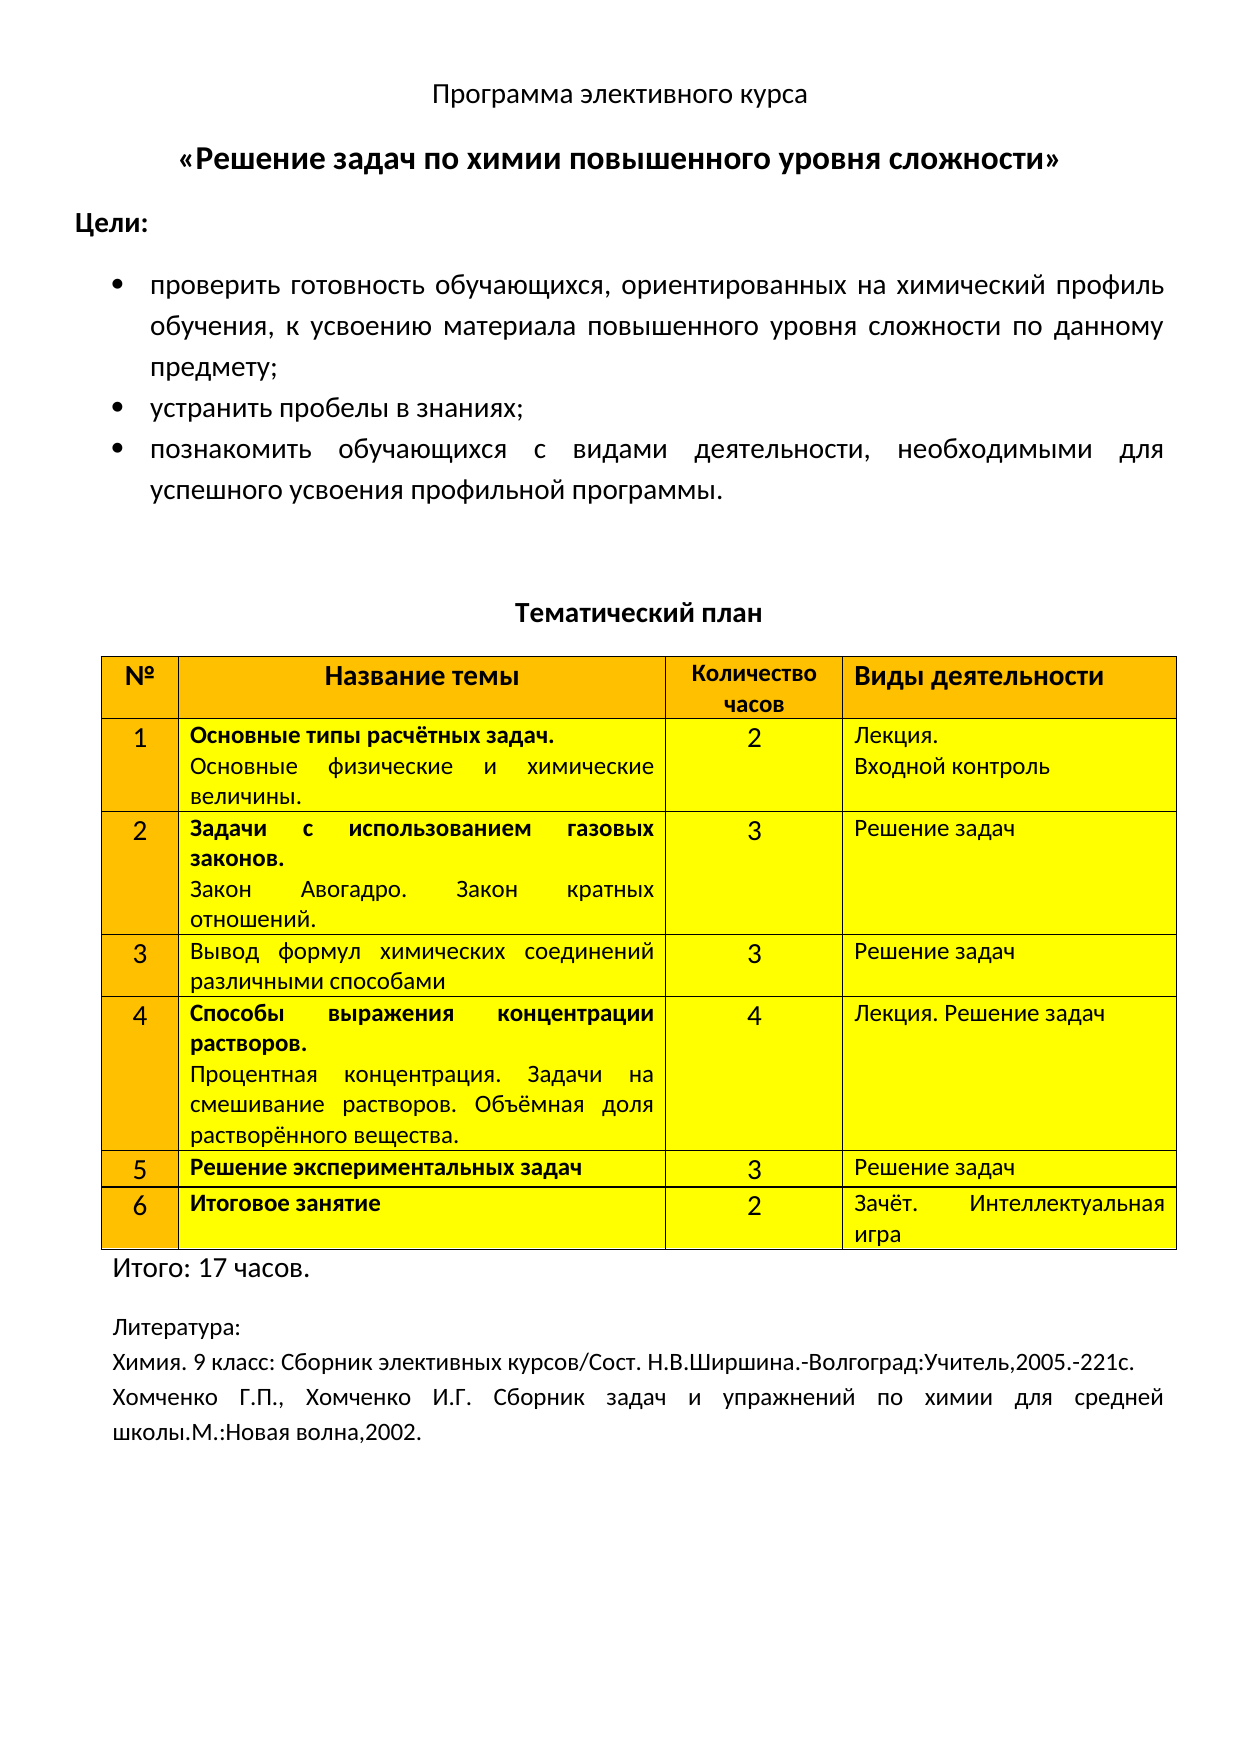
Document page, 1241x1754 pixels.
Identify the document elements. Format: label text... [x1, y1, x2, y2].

table_cell 6 [102, 1188, 178, 1248]
list устранить пробелы в знаниях; [112, 389, 1165, 424]
table_header Виды деятельности [843, 657, 1176, 718]
table_header Название темы [179, 657, 665, 718]
table_cell 3 [666, 812, 842, 934]
table_header № [102, 657, 178, 718]
table_cell Итоговое занятие [179, 1188, 665, 1248]
table_cell 3 [666, 935, 842, 996]
table_cell Зачёт. Интеллектуальная игра [843, 1188, 1176, 1248]
table_cell Задачи с использованием газовых законов. Закон Авогадро. Закон кратных отношений. [179, 812, 665, 934]
table_cell Вывод формул химических соединений различными способами [179, 935, 665, 996]
list познакомить обучающихся с видами деятельности, необходимыми для успешного усвоения профильной программы. [112, 430, 1165, 506]
list проверить готовность обучающихся, ориентированных на химический профиль обучения, к усвоению материала повышенного уровня сложности по данному предмету; [112, 266, 1165, 384]
table_cell Решение экспериментальных задач [179, 1151, 665, 1186]
text Химия. 9 класс: Сборник элективных курсов/Сост. Н.В.Ширшина.-Волгоград:Учитель,2005.-221с. [112, 1346, 1165, 1377]
text Хомченко Г.П., Хомченко И.Г. Сборник задач и упражнений по химии для средней школы.М.:Новая волна,2002. [112, 1381, 1165, 1447]
table_header Количество часов [666, 657, 842, 718]
text Программа элективного курса [75, 75, 1165, 111]
table_cell Лекция. Решение задач [843, 997, 1176, 1150]
text Литература: [112, 1311, 1165, 1342]
table_cell 3 [102, 935, 178, 996]
table_cell 5 [102, 1151, 178, 1186]
table_cell 1 [102, 719, 178, 811]
table_cell Решение задач [843, 1151, 1176, 1186]
table_cell 2 [666, 719, 842, 811]
text Цели: [75, 204, 1165, 240]
table_cell 2 [102, 812, 178, 934]
text Итого: 17 часов. [112, 1250, 1165, 1285]
table_cell 4 [102, 997, 178, 1150]
text «Решение задач по химии повышенного уровня сложности» [75, 137, 1165, 177]
table_cell 3 [666, 1151, 842, 1186]
table_cell Решение задач [843, 935, 1176, 996]
table_cell 4 [666, 997, 842, 1150]
table_cell Основные типы расчётных задач. Основные физические и химические величины. [179, 719, 665, 811]
table_cell 2 [666, 1188, 842, 1248]
table_cell Способы выражения концентрации растворов. Процентная концентрация. Задачи на смешивание растворов. Объёмная доля растворённого вещества. [179, 997, 665, 1150]
table_cell Решение задач [843, 812, 1176, 934]
text Тематический план [112, 594, 1165, 630]
table_cell Лекция. Входной контроль [843, 719, 1176, 811]
